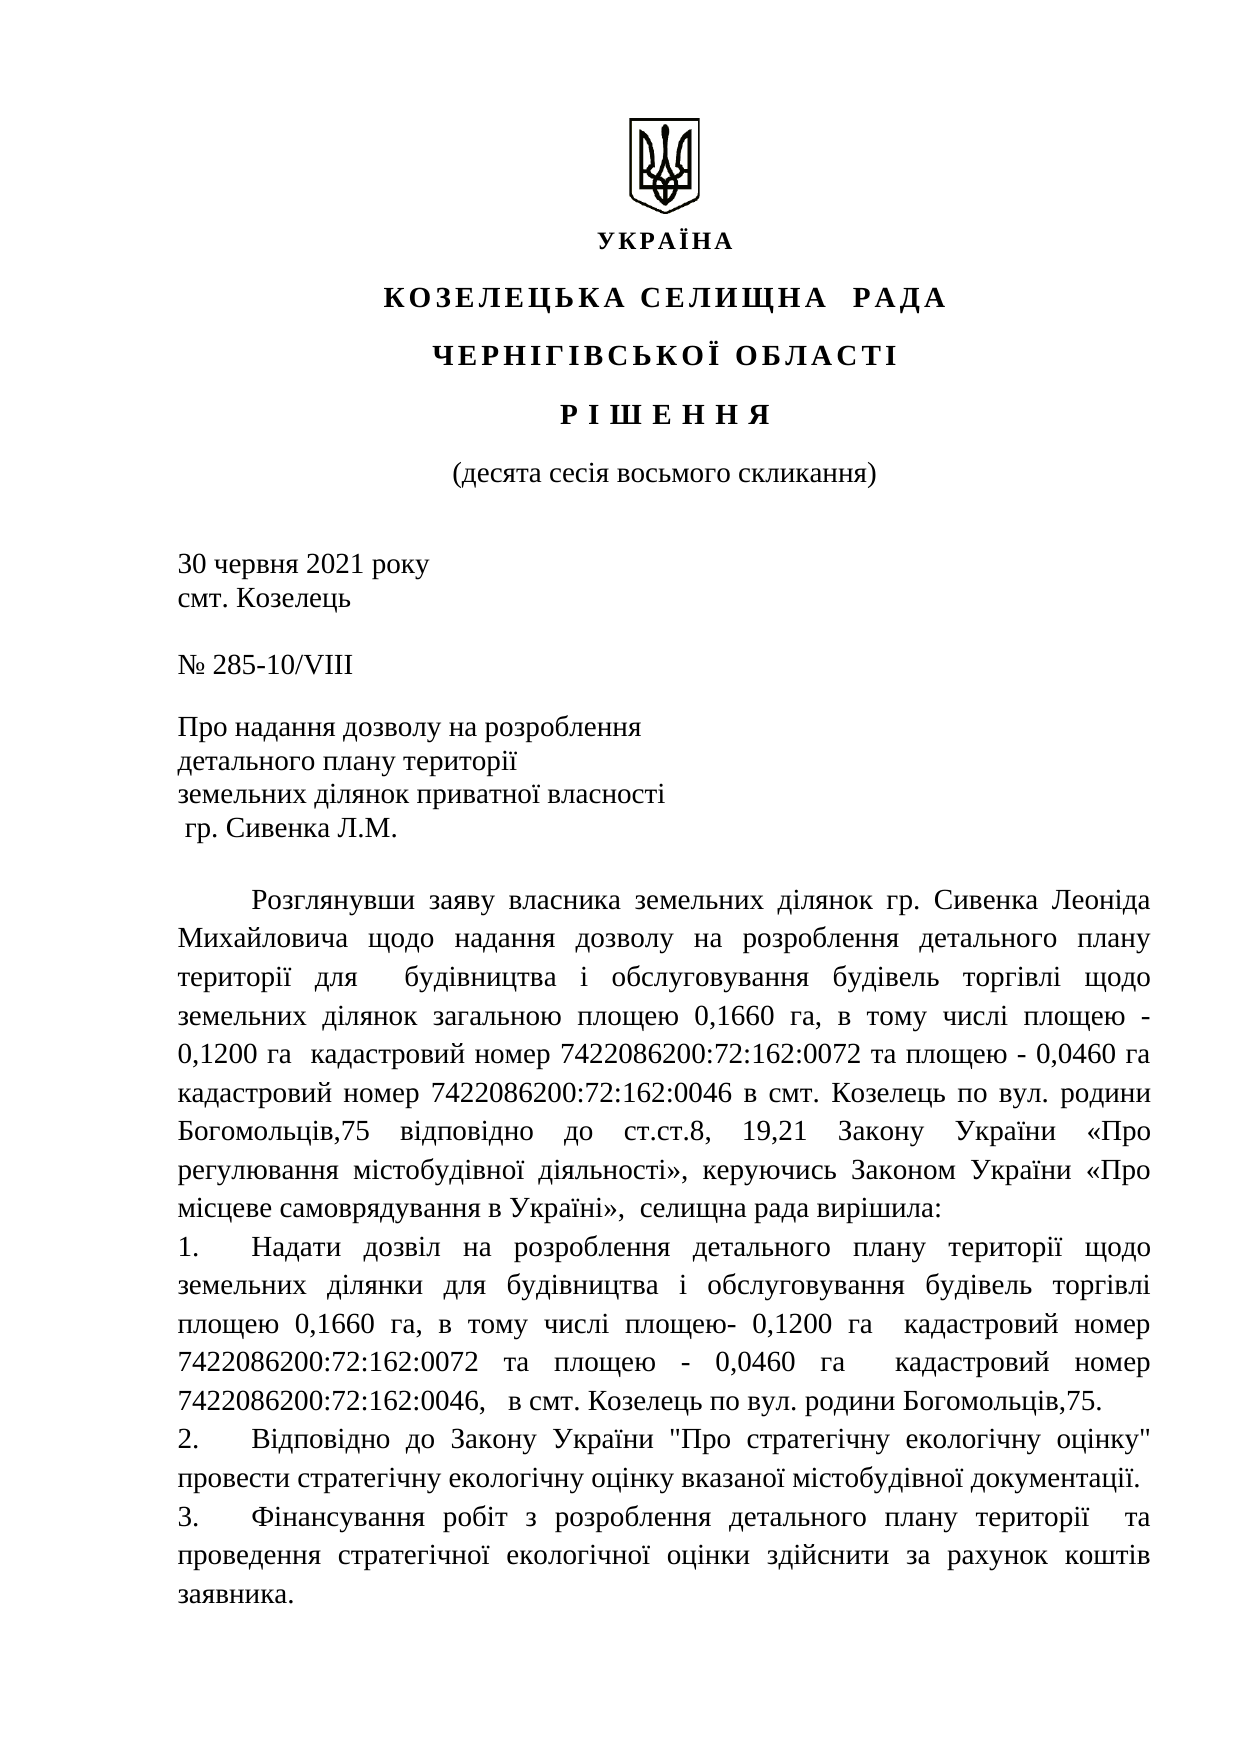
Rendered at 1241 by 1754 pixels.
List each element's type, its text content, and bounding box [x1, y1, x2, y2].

subtitle РІШЕННЯ [177, 397, 1152, 430]
list Надати дозвіл на розроблення детального плану території щодо земельних ділянки для будівництва і обслуговування будівель торгівлі площею 0,1660 га, в тому числі площею- 0,1200 га кадастровий номер 7422086200:72:162:0072 та площею - 0,0460 га кадастровий номер 7422086200:72:162:0046, в смт. Козелець по вул. родини Богомольців,75. [177, 1229, 1152, 1417]
subtitle 30 червня 2021 року [177, 546, 1152, 580]
subtitle ЧЕРНІГІВСЬКОЇ ОБЛАСТІ [177, 338, 1152, 372]
subtitle (десята сесія восьмого скликання) [177, 455, 1152, 489]
subtitle № 285-10/VIII [177, 647, 1152, 681]
text Про надання дозволу на розроблення [177, 709, 1152, 743]
list Фінансування робіт з розроблення детального плану території та проведення стратегічної екологічної оцінки здійснити за рахунок коштів заявника. [177, 1499, 1152, 1609]
subtitle смт. Козелець [177, 580, 1152, 613]
text гр. Сивенка Л.М. [177, 810, 1152, 843]
subtitle Україна [177, 226, 1152, 255]
picture [629, 118, 700, 214]
list Відповідно до Закону України "Про стратегічну екологічну оцінку" провести стратегічну екологічну оцінку вказаної містобудівної документації. [177, 1422, 1152, 1494]
text земельних ділянок приватної власності [177, 776, 1152, 810]
subtitle КОЗЕЛЕЦЬКА СЕЛИЩНА РАДА [177, 280, 1152, 313]
text Розглянувши заяву власника земельних ділянок гр. Сивенка Леоніда Михайловича щодо надання дозволу на розроблення детального плану території для будівництва і обслуговування будівель торгівлі щодо земельних ділянок загальною площею 0,1660 га, в тому числі площею - 0,1200 га кадастровий номер 7422086200:72:162:0072 та площею - 0,0460 га кадастровий номер 7422086200:72:162:0046 в смт. Козелець по вул. родини Богомольців,75 відповідно до ст.ст.8, 19,21 Закону України «Про регулювання містобудівної діяльності», керуючись Законом України «Про місцеве самоврядування в Україні», селищна рада вирішила: [177, 882, 1152, 1224]
text детального плану території [177, 743, 1152, 776]
